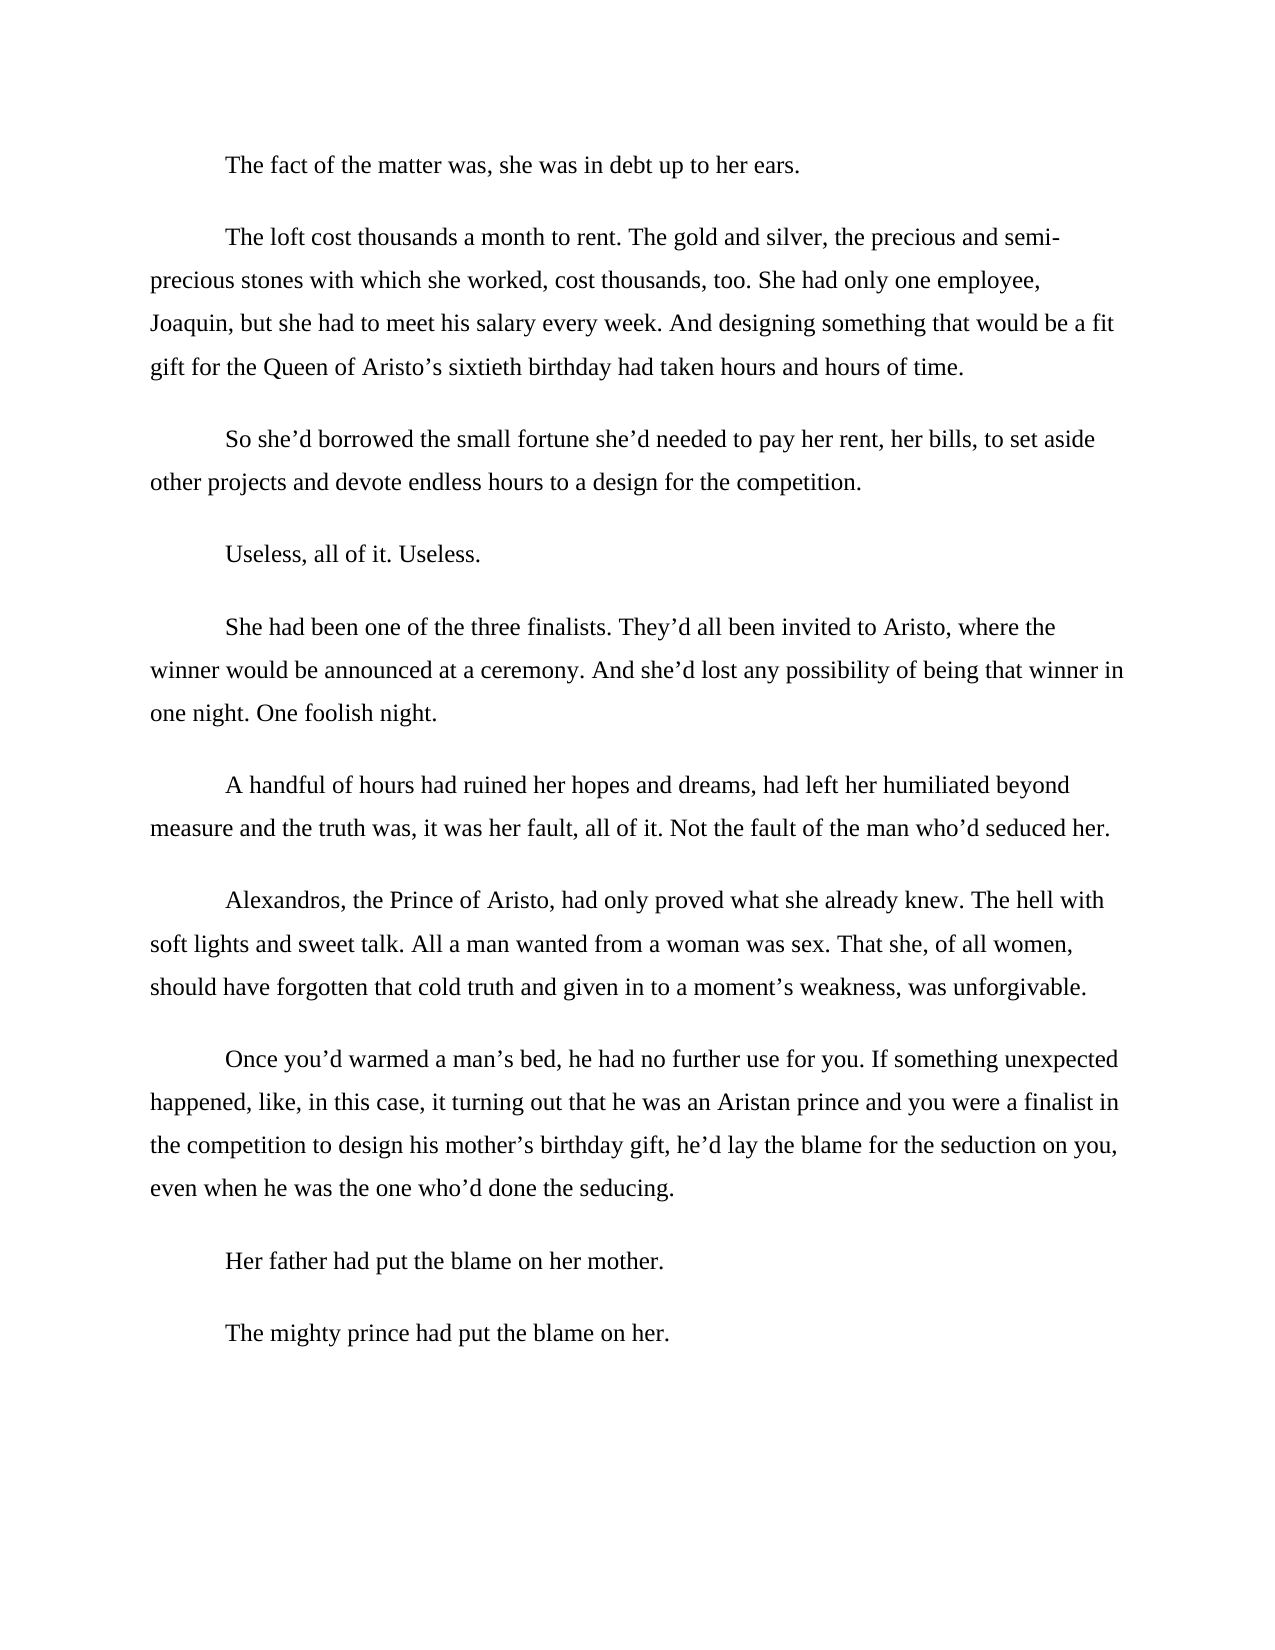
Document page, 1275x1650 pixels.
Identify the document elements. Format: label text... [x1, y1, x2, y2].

text The fact of the matter was, she was in debt up to her ears. [150, 150, 1125, 179]
text She had been one of the three finalists. They’d all been invited to Aristo, where the winner would be announced at a ceremony. And she’d lost any possibility of being that winner in one night. One foolish night. [150, 612, 1125, 727]
text Once you’d warmed a man’s bed, he had no further use for you. If something unexpected happened, like, in this case, it turning out that he was an Aristan prince and you were a finalist in the competition to design his mother’s birthday gift, he’d lay the blame for the seduction on you, even when he was the one who’d done the seducing. [150, 1044, 1125, 1202]
text So she’d borrowed the small fortune she’d needed to pay her rent, her bills, to set aside other projects and devote endless hours to a design for the competition. [150, 424, 1125, 496]
text Her father had put the blame on her mother. [150, 1246, 1125, 1274]
text Useless, all of it. Useless. [150, 539, 1125, 568]
text A handful of hours had ruined her hopes and dreams, had left her humiliated beyond measure and the truth was, it was her fault, all of it. Not the fault of the man who’d seduced her. [150, 770, 1125, 842]
text The mighty prince had put the blame on her. [150, 1318, 1125, 1347]
text The loft cost thousands a month to rent. The gold and silver, the precious and semi-precious stones with which she worked, cost thousands, too. She had only one employee, Joaquin, but she had to meet his salary every week. And designing something that would be a fit gift for the Queen of Aristo’s sixtieth birthday had taken hours and hours of time. [150, 222, 1125, 380]
text Alexandros, the Prince of Aristo, had only proved what she already knew. The hell with soft lights and sweet talk. All a man wanted from a woman was sex. That she, of all women, should have forgotten that cold truth and given in to a moment’s weakness, was unforgivable. [150, 886, 1125, 1001]
